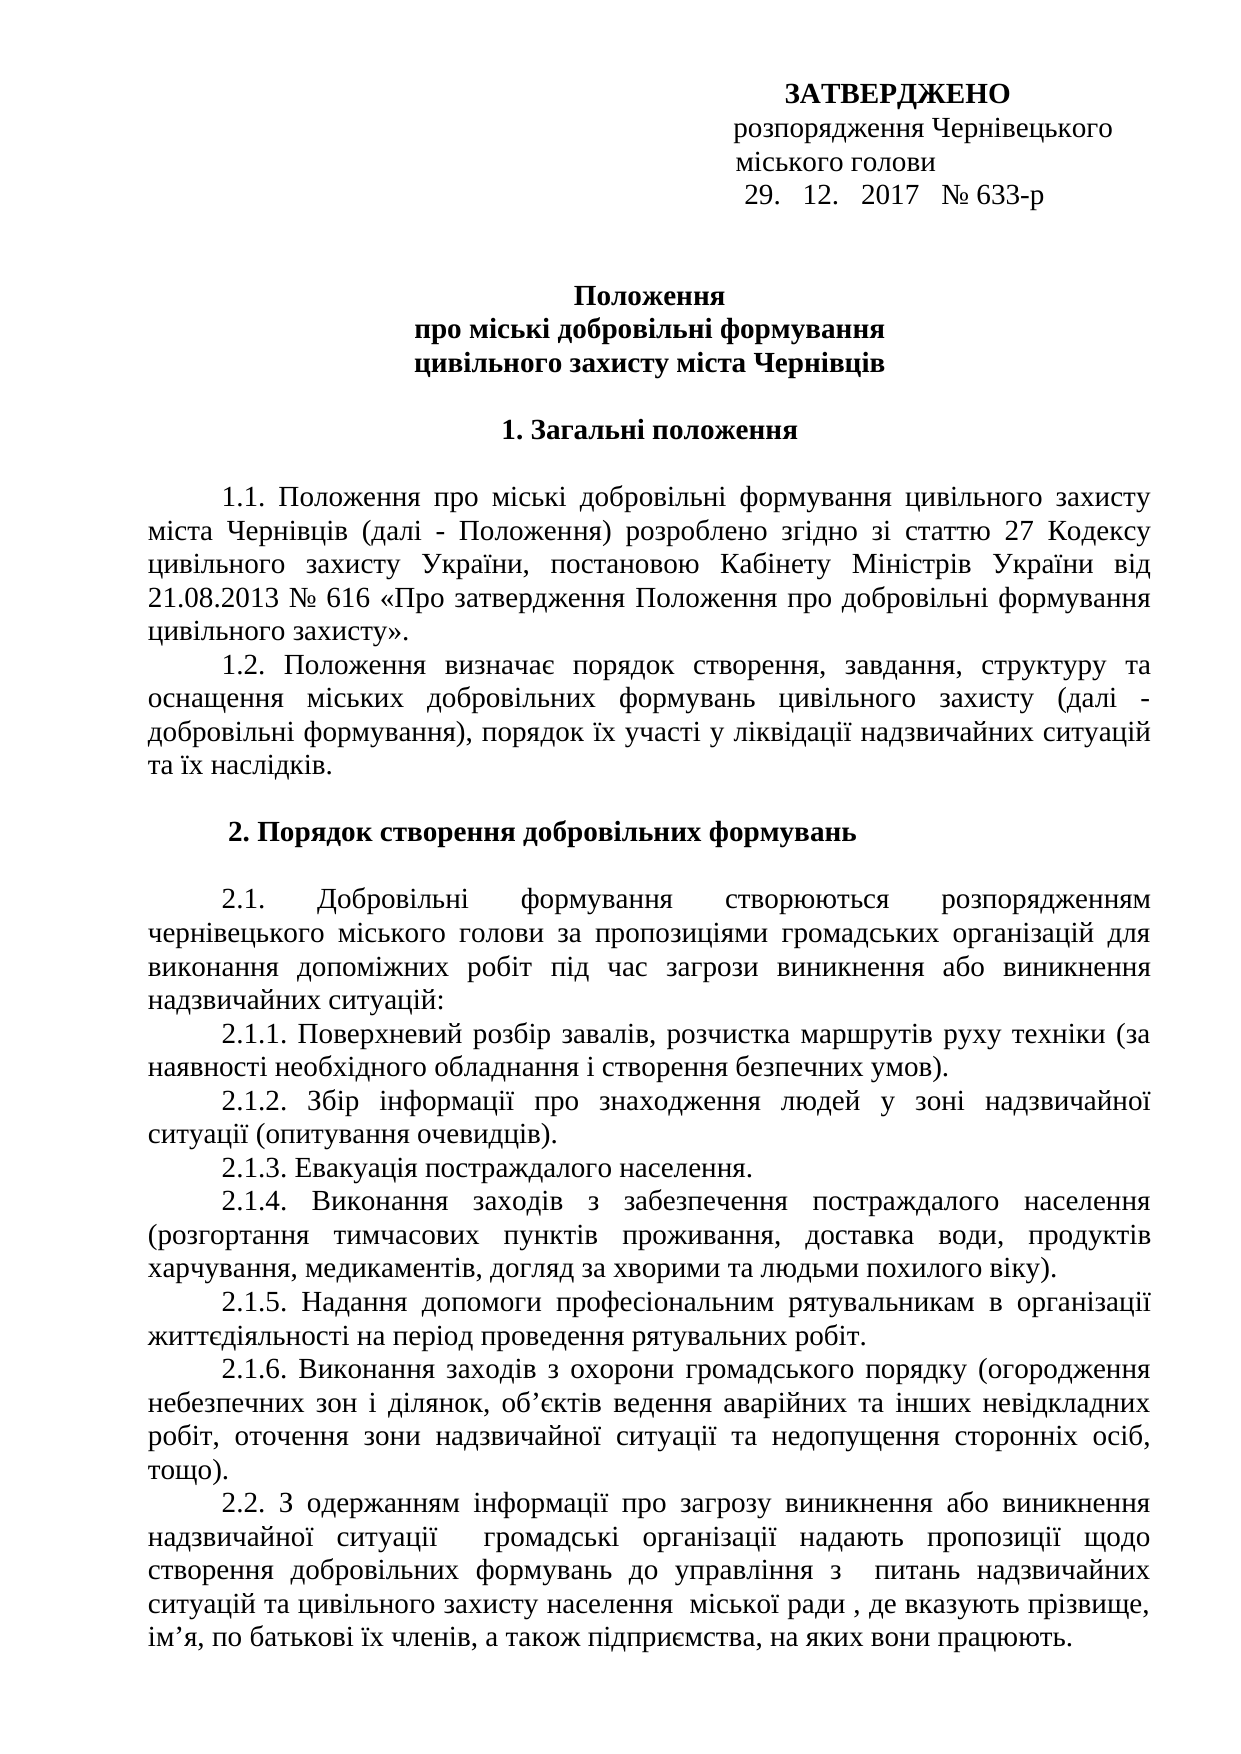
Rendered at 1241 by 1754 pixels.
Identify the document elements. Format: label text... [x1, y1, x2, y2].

text 2.1.3. Евакуація постраждалого населення. [148, 1150, 1152, 1183]
text міського голови [148, 144, 1152, 177]
text 1.2. Положення визначає порядок створення, завдання, структуру та оснащення міських добровільних формувань цивільного захисту (далі - добровільні формування), порядок їх участі у ліквідації надзвичайних ситуацій та їх наслідків. [148, 647, 1152, 781]
text 1.1. Положення про міські добровільні формування цивільного захисту міста Чернівців (далі - Положення) розроблено згідно зі статтю 27 Кодексу цивільного захисту України, постановою Кабінету Міністрів України від 21.08.2013 № 616 «Про затвердження Положення про добровільні формування цивільного захисту». [148, 479, 1152, 647]
text цивільного захисту міста Чернівців [148, 345, 1152, 378]
text 1. Загальні положення [148, 412, 1152, 446]
text 2.1.6. Виконання заходів з охорони громадського порядку (огородження небезпечних зон і ділянок, об’єктів ведення аварійних та інших невідкладних робіт, оточення зони надзвичайної ситуації та недопущення сторонніх осіб, тощо). [148, 1351, 1152, 1485]
text 2.1.1. Поверхневий розбір завалів, розчистка маршрутів руху техніки (за наявності необхідного обладнання і створення безпечних умов). [148, 1016, 1152, 1083]
text 2.2. З одержанням інформації про загрозу виникнення або виникнення надзвичайної ситуації громадські організації надають пропозиції щодо створення добровільних формувань до управління з питань надзвичайних ситуацій та цивільного захисту населення міської ради , де вказують прізвище, ім’я, по батькові їх членів, а також підприємства, на яких вони працюють. [148, 1485, 1152, 1653]
text Положення [148, 278, 1152, 311]
text 2. Порядок створення добровільних формувань [148, 814, 1152, 848]
text 2.1.4. Виконання заходів з забезпечення постраждалого населення (розгортання тимчасових пунктів проживання, доставка води, продуктів харчування, медикаментів, догляд за хворими та людьми похилого віку). [148, 1183, 1152, 1284]
text розпорядження Чернівецького [148, 110, 1152, 144]
text 29. 12. 2017 № 633-p [664, 177, 1163, 211]
text 2.1.2. Збір інформації про знаходження людей у зоні надзвичайної ситуації (опитування очевидців). [148, 1083, 1152, 1150]
text 2.1. Добровільні формування створюються розпорядженням чернівецького міського голови за пропозиціями громадських організацій для виконання допоміжних робіт під час загрози виникнення або виникнення надзвичайних ситуацій: [148, 882, 1152, 1016]
subtitle ЗАТВЕРДЖЕНО [148, 77, 1152, 110]
text про міські добровільні формування [148, 311, 1152, 345]
text 2.1.5. Надання допомоги професіональним рятувальникам в організації життєдіяльності на період проведення рятувальних робіт. [148, 1284, 1152, 1351]
